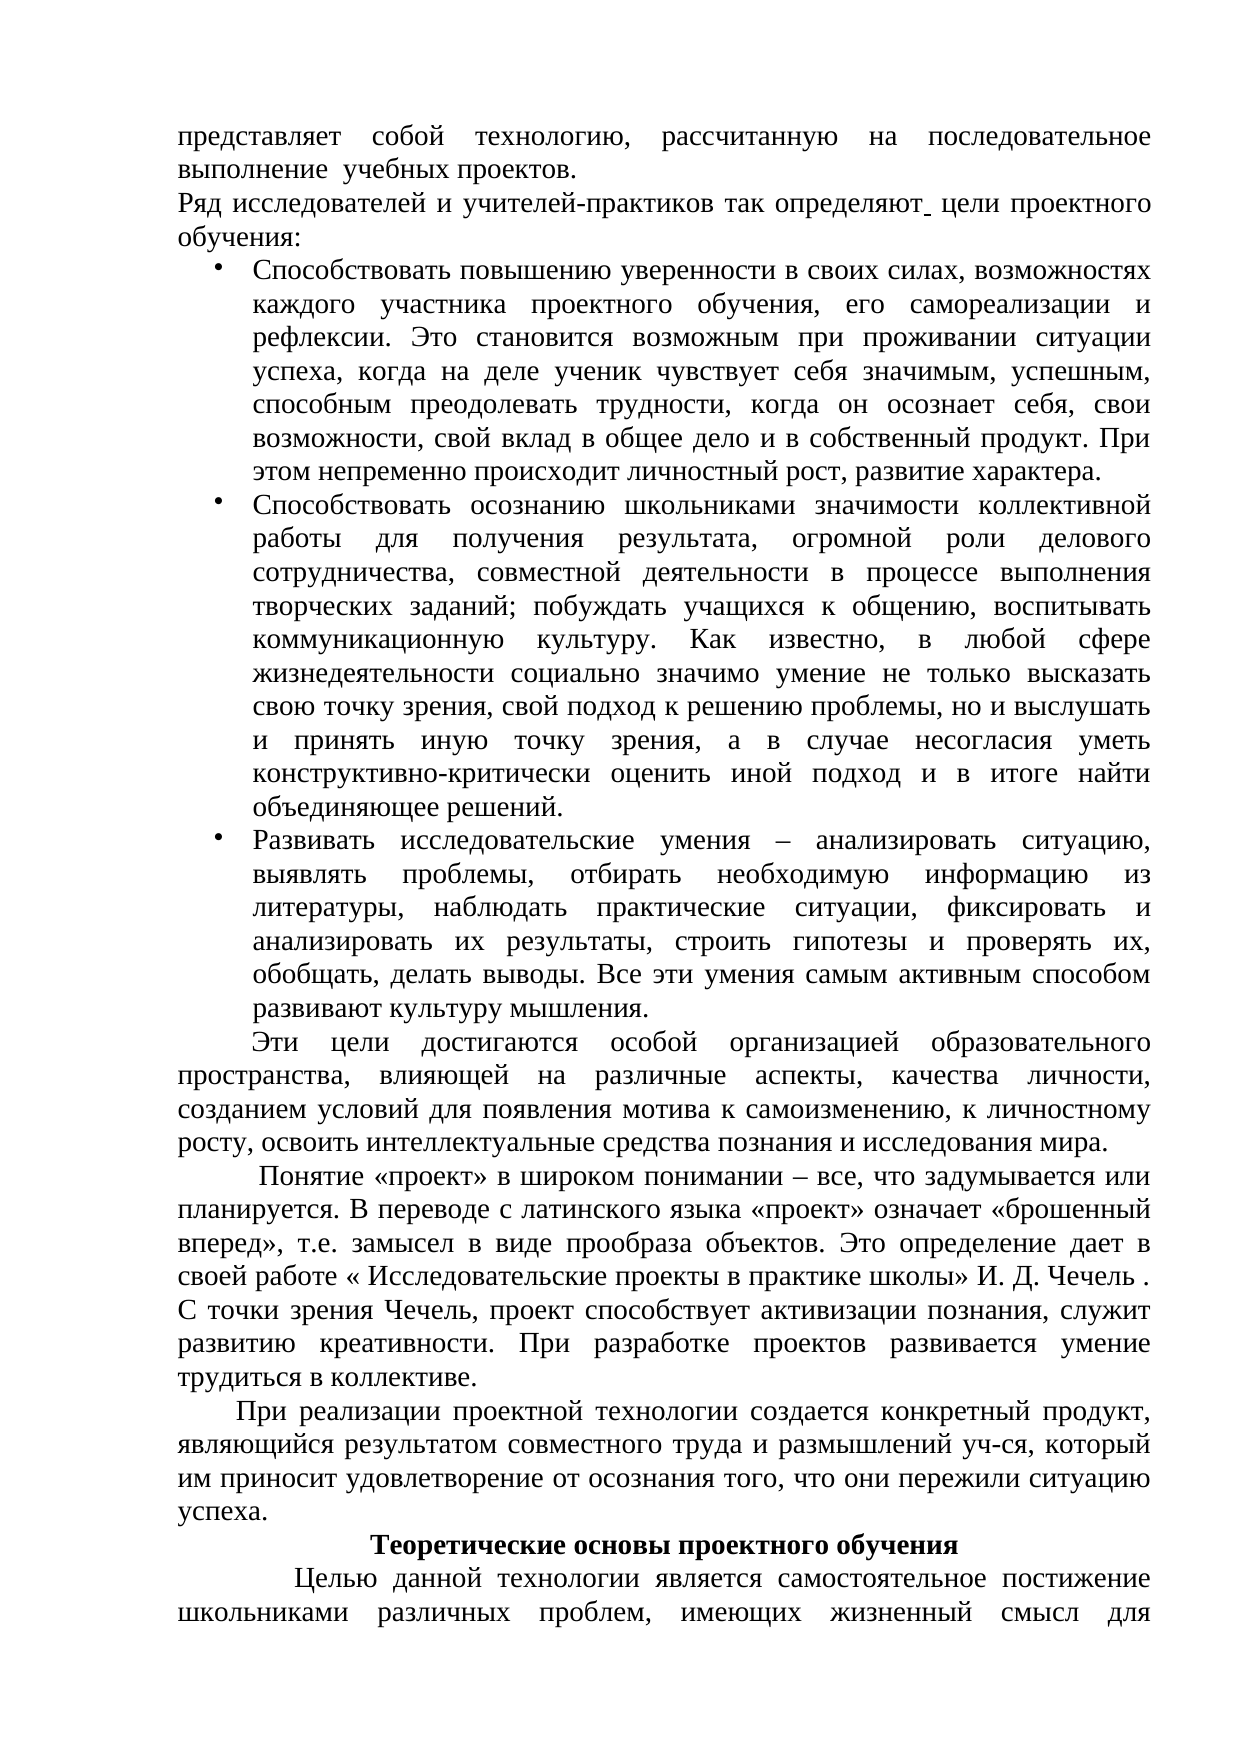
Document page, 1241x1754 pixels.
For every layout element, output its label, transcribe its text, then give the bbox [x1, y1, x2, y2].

text Теоретические основы проектного обучения [177, 1527, 1152, 1560]
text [177, 1560, 1152, 1627]
list Развивать исследовательские умения – анализировать ситуацию, выявлять проблемы, отбирать необходимую информацию из литературы, наблюдать практические ситуации, фиксировать и анализировать их результаты, строить гипотезы и проверять их, обобщать, делать выводы. Все эти умения самым активным способом развивают культуру мышления. [215, 822, 1152, 1024]
text Ряд исследователей и учителей-практиков так определяют цели проектного обучения: [177, 185, 1152, 252]
text При реализации проектной технологии создается конкретный продукт, являющийся результатом совместного труда и размышлений уч-ся, который им приносит удовлетворение от осознания того, что они пережили ситуацию успеха. [177, 1393, 1152, 1527]
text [177, 118, 1152, 185]
text Эти цели достигаются особой организацией образовательного пространства, влияющей на различные аспекты, качества личности, созданием условий для появления мотива к самоизменению, к личностному росту, освоить интеллектуальные средства познания и исследования мира. [177, 1024, 1152, 1158]
list Способствовать осознанию школьниками значимости коллективной работы для получения результата, огромной роли делового сотрудничества, совместной деятельности в процессе выполнения творческих заданий; побуждать учащихся к общению, воспитывать коммуникационную культуру. Как известно, в любой сфере жизнедеятельности социально значимо умение не только высказать свою точку зрения, свой подход к решению проблемы, но и выслушать и принять иную точку зрения, а в случае несогласия уметь конструктивно-критически оценить иной подход и в итоге найти объединяющее решений. [215, 487, 1152, 822]
list Способствовать повышению уверенности в своих силах, возможностях каждого участника проектного обучения, его самореализации и рефлексии. Это становится возможным при проживании ситуации успеха, когда на деле ученик чувствует себя значимым, успешным, способным преодолевать трудности, когда он осознает себя, свои возможности, свой вклад в общее дело и в собственный продукт. При этом непременно происходит личностный рост, развитие характера. [215, 252, 1152, 487]
text Понятие «проект» в широком понимании – все, что задумывается или планируется. В переводе с латинского языка «проект» означает «брошенный вперед», т.е. замысел в виде прообраза объектов. Это определение дает в своей работе « Исследовательские проекты в практике школы» И. Д. Чечель . С точки зрения Чечель, проект способствует активизации познания, служит развитию креативности. При разработке проектов развивается умение трудиться в коллективе. [177, 1158, 1152, 1393]
